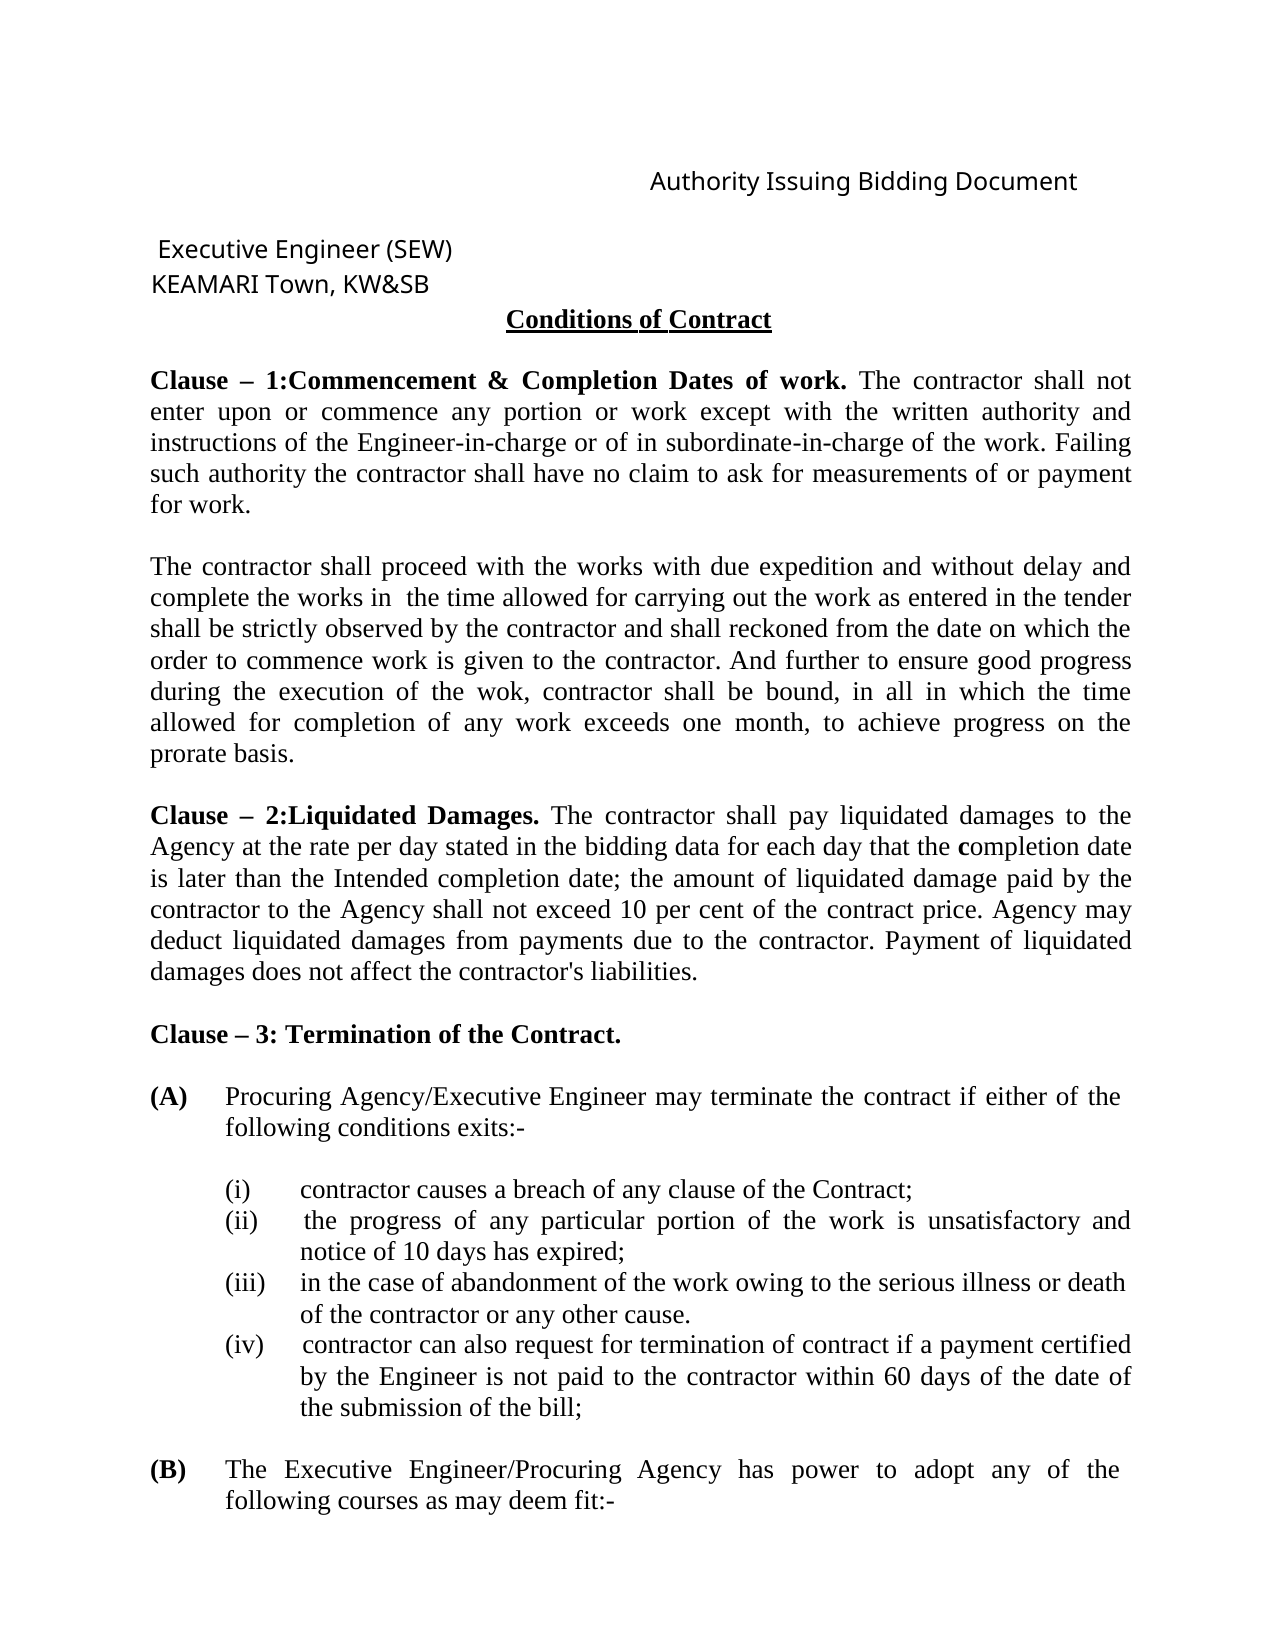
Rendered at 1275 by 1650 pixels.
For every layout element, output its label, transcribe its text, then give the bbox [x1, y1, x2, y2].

text (iv) contractor can also request for termination of contract if a payment certified by the Engineer is not paid to the contractor within 60 days of the date of the submission of the bill; [225, 1329, 1132, 1423]
text Conditions of Contract [500, 303, 777, 333]
text Clause – 2:Liquidated Damages. The contractor shall pay liquidated damages to the Agency at the rate per day stated in the bidding data for each day that the completion date is later than the Intended completion date; the amount of liquidated damage paid by the contractor to the Agency shall not exceed 10 per cent of the contract price. Agency may deduct liquidated damages from payments due to the contractor. Payment of liquidated damages does not affect the contractor's liabilities. [150, 799, 1132, 986]
text Clause – 3: Termination of the Contract. [150, 1018, 626, 1049]
text (A) Procuring Agency/Executive Engineer may terminate the contract if either of the following conditions exits:- [150, 1080, 1132, 1142]
text (iii) in the case of abandonment of the work owing to the serious illness or death [225, 1267, 1154, 1298]
text KEAMARI Town, KW&SB [125, 266, 1152, 300]
text of the contractor or any other cause. [300, 1298, 1154, 1329]
text Clause – 1:Commencement & Completion Dates of work. The contractor shall not enter upon or commence any portion or work except with the written authority and instructions of the Engineer-in-charge or of in subordinate-in-charge of the work. Failing such authority the contractor shall have no claim to ask for measurements of or payment for work. [150, 364, 1132, 519]
text (B) The Executive Engineer/Procuring Agency has power to adopt any of the following courses as may deem fit:- [150, 1454, 1131, 1516]
text Executive Engineer (SEW) [125, 232, 1152, 266]
text (i) contractor causes a breach of any clause of the Contract; [225, 1173, 1154, 1204]
text Authority Issuing Bidding Document [575, 164, 1152, 198]
text The contractor shall proceed with the works with due expedition and without delay and complete the works in the time allowed for carrying out the work as entered in the tender shall be strictly observed by the contractor and shall reckoned from the date on which the order to commence work is given to the contractor. And further to ensure good progress during the execution of the wok, contractor shall be bound, in all in which the time allowed for completion of any work exceeds one month, to achieve progress on the prorate basis. [150, 550, 1132, 768]
text (ii) the progress of any particular portion of the work is unsatisfactory and notice of 10 days has expired; [225, 1204, 1132, 1267]
